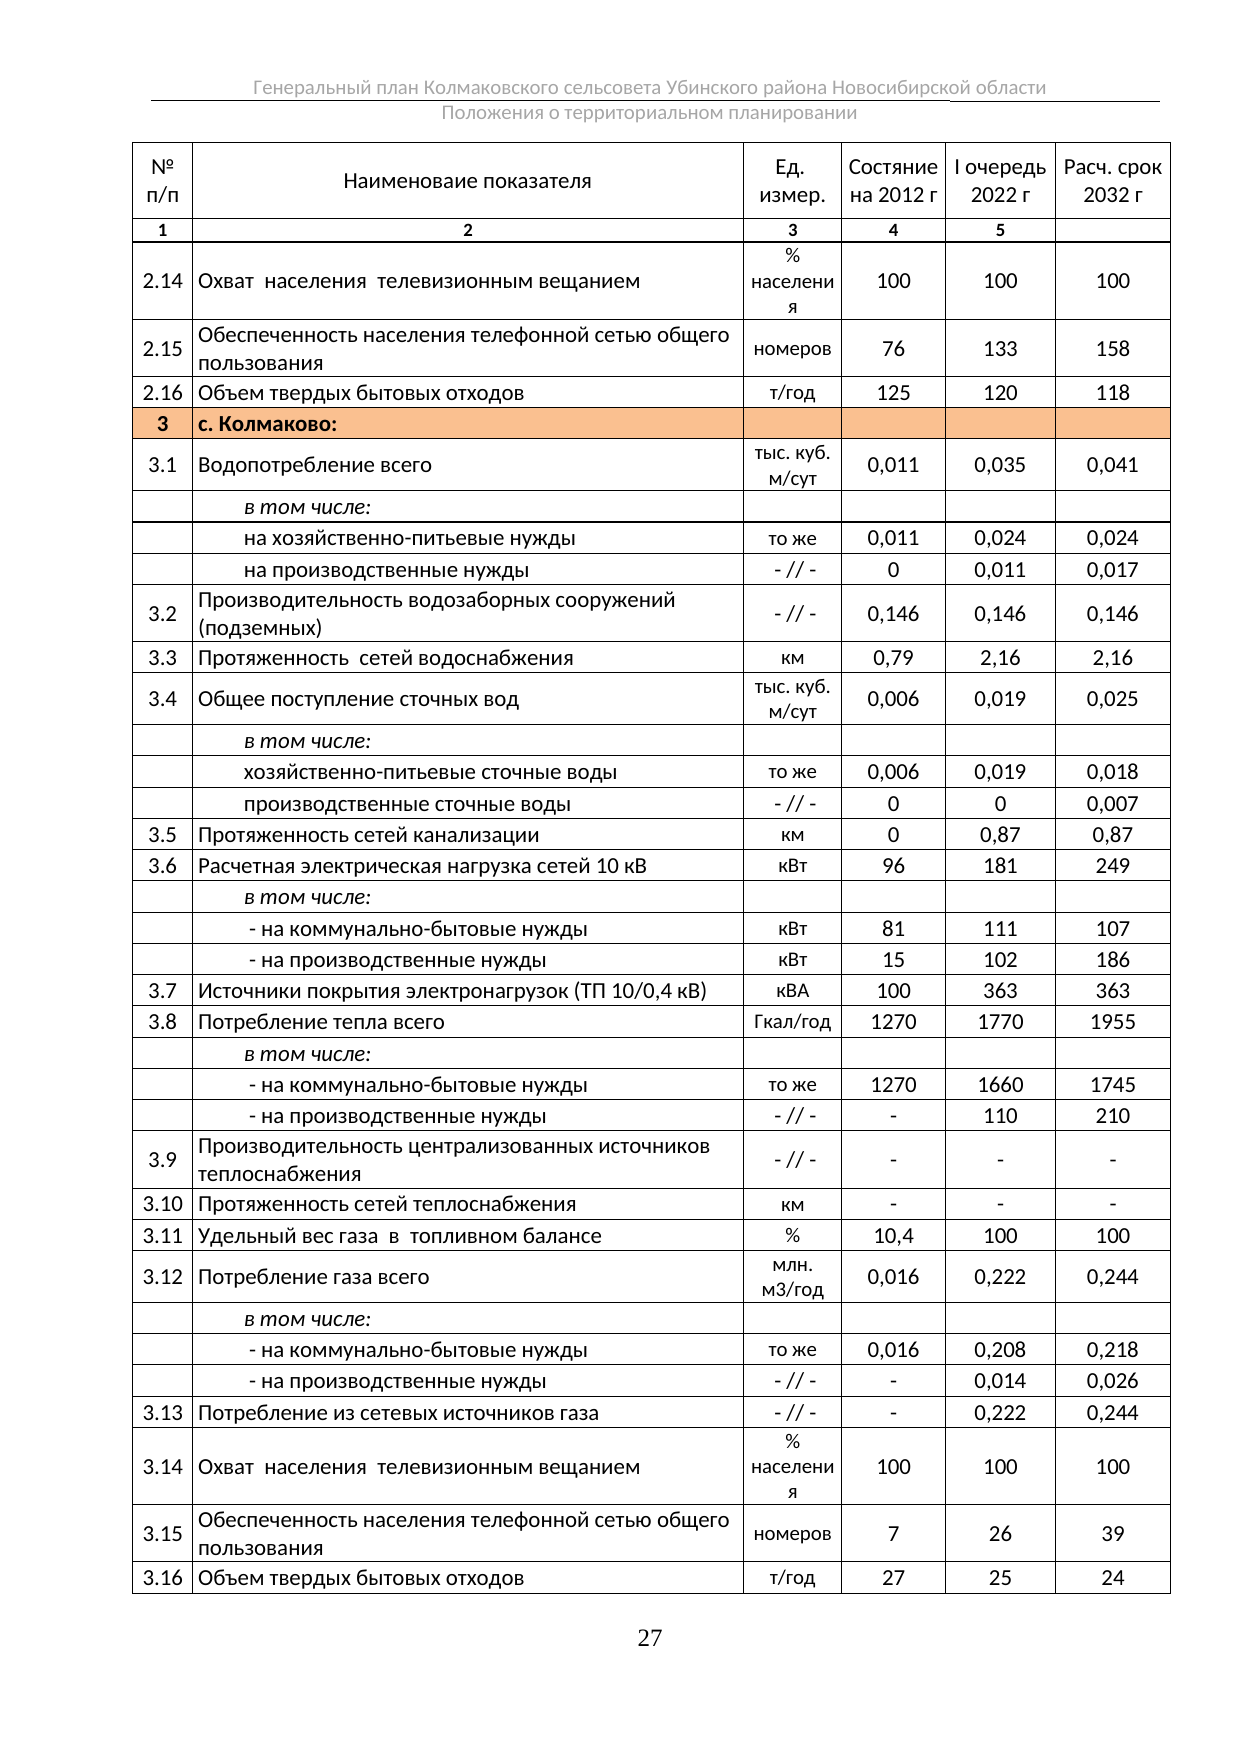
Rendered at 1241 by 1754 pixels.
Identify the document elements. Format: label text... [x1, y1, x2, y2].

table_header I очередь 2022 г [946, 143, 1055, 217]
table_cell 81 [842, 913, 945, 943]
table_cell - [842, 1365, 945, 1396]
table_cell Расчетная электрическая нагрузка сетей 10 кВ [193, 850, 743, 880]
table_cell на хозяйственно-питьевые нужды [193, 523, 743, 553]
table_cell % населения [744, 1428, 841, 1504]
table_cell Охват населения телевизионным вещанием [193, 1428, 743, 1504]
table_cell - на коммунально-бытовые нужды [193, 913, 743, 943]
table_cell 3.7 [133, 975, 192, 1005]
table_cell - на производственные нужды [193, 1100, 743, 1130]
table_cell 0,244 [1056, 1397, 1170, 1427]
table_cell 100 [842, 1428, 945, 1504]
table_cell 363 [1056, 975, 1170, 1005]
table_cell Протяженность сетей канализации [193, 819, 743, 849]
table_header Расч. срок 2032 г [1056, 143, 1170, 217]
table_cell в том числе: [193, 1038, 743, 1068]
table_cell 4 [842, 219, 945, 241]
table_header № п/п [133, 143, 192, 217]
table_cell 96 [842, 850, 945, 880]
table_cell т/год [744, 1562, 841, 1592]
table_cell 10,4 [842, 1220, 945, 1250]
table_cell 0,79 [842, 642, 945, 672]
table_header Ед. измер. [744, 143, 841, 217]
table_cell 0,025 [1056, 673, 1170, 724]
table_cell 0,026 [1056, 1365, 1170, 1396]
table_cell Охват населения телевизионным вещанием [193, 243, 743, 319]
table_cell Водопотребление всего [193, 439, 743, 490]
table_cell 0,208 [946, 1334, 1055, 1364]
table_cell кВт [744, 944, 841, 974]
table_cell Потребление газа всего [193, 1251, 743, 1302]
table_cell 0,017 [1056, 554, 1170, 584]
table_cell номеров [744, 1505, 841, 1561]
table_cell 0,006 [842, 756, 945, 787]
table_cell Протяженность сетей теплоснабжения [193, 1189, 743, 1219]
table_cell 249 [1056, 850, 1170, 880]
table_cell км [744, 819, 841, 849]
table_cell 0,018 [1056, 756, 1170, 787]
table_cell - на коммунально-бытовые нужды [193, 1334, 743, 1364]
table_cell на производственные нужды [193, 554, 743, 584]
table_cell [744, 491, 841, 521]
table_cell 0,011 [842, 439, 945, 490]
table_cell в том числе: [193, 1303, 743, 1333]
table_cell 2,16 [1056, 642, 1170, 672]
table_cell 0 [842, 554, 945, 584]
table_cell 111 [946, 913, 1055, 943]
table_cell 0,024 [1056, 523, 1170, 553]
table_cell 0,011 [946, 554, 1055, 584]
table_cell - // - [744, 585, 841, 641]
table_cell то же [744, 756, 841, 787]
table_cell 3.6 [133, 850, 192, 880]
table_cell 107 [1056, 913, 1170, 943]
table_cell кВт [744, 913, 841, 943]
table_cell [946, 725, 1055, 755]
table_cell 3 [744, 219, 841, 241]
table_cell [744, 1038, 841, 1068]
table_cell Гкал/год [744, 1006, 841, 1037]
table_cell 363 [946, 975, 1055, 1005]
table_cell 3.8 [133, 1006, 192, 1037]
table_header Состяние на 2012 г [842, 143, 945, 217]
table_cell 1770 [946, 1006, 1055, 1037]
table_cell 0,014 [946, 1365, 1055, 1396]
table_cell 3.9 [133, 1131, 192, 1187]
table_cell [744, 1303, 841, 1333]
table_cell [842, 1303, 945, 1333]
table_cell 110 [946, 1100, 1055, 1130]
table_cell 0 [842, 819, 945, 849]
table_cell 118 [1056, 377, 1170, 407]
table_cell [946, 1303, 1055, 1333]
table_cell 0,146 [946, 585, 1055, 641]
table_cell 0,019 [946, 756, 1055, 787]
table_cell 3.4 [133, 673, 192, 724]
table_cell Объем твердых бытовых отходов [193, 377, 743, 407]
table_cell [744, 408, 841, 438]
table_cell 0,024 [946, 523, 1055, 553]
table_cell т/год [744, 377, 841, 407]
table_cell 100 [946, 243, 1055, 319]
table_cell [842, 725, 945, 755]
table_cell 158 [1056, 320, 1170, 376]
table_cell [1056, 881, 1170, 912]
table_cell [133, 1100, 192, 1130]
table_cell 3.3 [133, 642, 192, 672]
table_cell [1056, 725, 1170, 755]
table_cell - // - [744, 788, 841, 818]
table_cell Удельный вес газа в топливном балансе [193, 1220, 743, 1250]
table_cell [133, 1038, 192, 1068]
table_cell [133, 881, 192, 912]
table_cell км [744, 642, 841, 672]
table_cell Производительность водозаборных сооружений (подземных) [193, 585, 743, 641]
table_cell 1955 [1056, 1006, 1170, 1037]
table_cell с. Колмаково: [193, 408, 743, 438]
table_cell 2 [193, 219, 743, 241]
table_cell [1056, 491, 1170, 521]
table_cell - [1056, 1131, 1170, 1187]
table_cell [744, 725, 841, 755]
table_cell 0,87 [946, 819, 1055, 849]
table_cell 0 [842, 788, 945, 818]
table_cell 2.15 [133, 320, 192, 376]
table_cell [133, 523, 192, 553]
table_cell Общее поступление сточных вод [193, 673, 743, 724]
table_cell 3.15 [133, 1505, 192, 1561]
table_cell 0,218 [1056, 1334, 1170, 1364]
table_cell [133, 944, 192, 974]
table_cell - [1056, 1189, 1170, 1219]
table_cell [133, 725, 192, 755]
table_cell 2,16 [946, 642, 1055, 672]
table_cell 210 [1056, 1100, 1170, 1130]
table_cell [1056, 1038, 1170, 1068]
table_cell 0,019 [946, 673, 1055, 724]
table_cell - на коммунально-бытовые нужды [193, 1069, 743, 1099]
table_cell [842, 491, 945, 521]
table_cell - [842, 1131, 945, 1187]
table_cell 15 [842, 944, 945, 974]
table_cell Потребление тепла всего [193, 1006, 743, 1037]
table_cell [842, 881, 945, 912]
table_cell то же [744, 1334, 841, 1364]
table_cell 0,222 [946, 1251, 1055, 1302]
table_cell 100 [1056, 243, 1170, 319]
table_cell в том числе: [193, 881, 743, 912]
table_cell 27 [842, 1562, 945, 1592]
table_cell 1270 [842, 1069, 945, 1099]
table_cell [946, 881, 1055, 912]
table_cell 0,035 [946, 439, 1055, 490]
table_cell [1056, 219, 1170, 241]
table_cell 0,006 [842, 673, 945, 724]
table_cell Источники покрытия электронагрузок (ТП 10/0,4 кВ) [193, 975, 743, 1005]
table_cell 39 [1056, 1505, 1170, 1561]
table_cell - [842, 1100, 945, 1130]
table_cell [133, 788, 192, 818]
table_cell - // - [744, 1365, 841, 1396]
table_cell Производительность централизованных источников теплоснабжения [193, 1131, 743, 1187]
table_cell 0,016 [842, 1334, 945, 1364]
table_cell 133 [946, 320, 1055, 376]
table_cell - [842, 1397, 945, 1427]
table_cell 3.2 [133, 585, 192, 641]
table_cell 181 [946, 850, 1055, 880]
table_cell [133, 756, 192, 787]
table_cell 2.16 [133, 377, 192, 407]
table_cell [946, 1038, 1055, 1068]
table_cell [133, 491, 192, 521]
table_cell % населения [744, 243, 841, 319]
table_cell то же [744, 523, 841, 553]
table_cell 1270 [842, 1006, 945, 1037]
table_cell 100 [1056, 1220, 1170, 1250]
table_cell [133, 1334, 192, 1364]
table_cell [1056, 408, 1170, 438]
table_cell 0,244 [1056, 1251, 1170, 1302]
table_cell то же [744, 1069, 841, 1099]
table_cell 1 [133, 219, 192, 241]
table_cell млн. м3/год [744, 1251, 841, 1302]
table_cell 3.11 [133, 1220, 192, 1250]
table_cell - // - [744, 1131, 841, 1187]
table_cell 2.14 [133, 243, 192, 319]
table_cell 0,222 [946, 1397, 1055, 1427]
table_cell 3.16 [133, 1562, 192, 1592]
table_cell 3.10 [133, 1189, 192, 1219]
table_cell - на производственные нужды [193, 944, 743, 974]
table_cell [133, 1365, 192, 1396]
table_cell 3.1 [133, 439, 192, 490]
table_cell - [946, 1131, 1055, 1187]
table_cell кВА [744, 975, 841, 1005]
table_cell км [744, 1189, 841, 1219]
table_cell [133, 554, 192, 584]
table_cell 5 [946, 219, 1055, 241]
table_cell - [842, 1189, 945, 1219]
table_cell 100 [1056, 1428, 1170, 1504]
table_cell 7 [842, 1505, 945, 1561]
table_cell 3.14 [133, 1428, 192, 1504]
table_cell [946, 408, 1055, 438]
table_cell производственные сточные воды [193, 788, 743, 818]
table_cell Обеспеченность населения телефонной сетью общего пользования [193, 320, 743, 376]
table_cell 3.5 [133, 819, 192, 849]
table_cell 25 [946, 1562, 1055, 1592]
table_cell [133, 1069, 192, 1099]
table_header Наименоваие показателя [193, 143, 743, 217]
table_cell Объем твердых бытовых отходов [193, 1562, 743, 1592]
table_cell - // - [744, 1397, 841, 1427]
table_cell [133, 913, 192, 943]
table_cell 0,146 [1056, 585, 1170, 641]
table_cell 24 [1056, 1562, 1170, 1592]
table_cell хозяйственно-питьевые сточные воды [193, 756, 743, 787]
table_cell в том числе: [193, 725, 743, 755]
table_cell тыс. куб. м/сут [744, 673, 841, 724]
table_cell - на производственные нужды [193, 1365, 743, 1396]
table_cell 100 [842, 975, 945, 1005]
table_cell 26 [946, 1505, 1055, 1561]
table_cell [842, 408, 945, 438]
table_cell 3.12 [133, 1251, 192, 1302]
table_cell Потребление из сетевых источников газа [193, 1397, 743, 1427]
table_cell - // - [744, 1100, 841, 1130]
table_cell 0,146 [842, 585, 945, 641]
table_cell 102 [946, 944, 1055, 974]
table_cell 186 [1056, 944, 1170, 974]
table_cell 0,87 [1056, 819, 1170, 849]
table_cell 3 [133, 408, 192, 438]
table_cell 100 [842, 243, 945, 319]
table_cell 0 [946, 788, 1055, 818]
table_cell номеров [744, 320, 841, 376]
table_cell 100 [946, 1428, 1055, 1504]
table_cell 0,011 [842, 523, 945, 553]
table_cell % [744, 1220, 841, 1250]
table_cell 0,016 [842, 1251, 945, 1302]
table_cell в том числе: [193, 491, 743, 521]
table_cell 1660 [946, 1069, 1055, 1099]
table_cell - // - [744, 554, 841, 584]
table_cell кВт [744, 850, 841, 880]
table_cell 0,007 [1056, 788, 1170, 818]
table_cell [842, 1038, 945, 1068]
table_cell [1056, 1303, 1170, 1333]
table_cell Протяженность сетей водоснабжения [193, 642, 743, 672]
table_cell [744, 881, 841, 912]
table_cell - [946, 1189, 1055, 1219]
table_cell [946, 491, 1055, 521]
table_cell 125 [842, 377, 945, 407]
table_cell 1745 [1056, 1069, 1170, 1099]
table_cell Обеспеченность населения телефонной сетью общего пользования [193, 1505, 743, 1561]
table_cell 100 [946, 1220, 1055, 1250]
table_cell 120 [946, 377, 1055, 407]
table_cell 0,041 [1056, 439, 1170, 490]
table_cell 76 [842, 320, 945, 376]
table_cell тыс. куб. м/сут [744, 439, 841, 490]
table_cell [133, 1303, 192, 1333]
table_cell 3.13 [133, 1397, 192, 1427]
